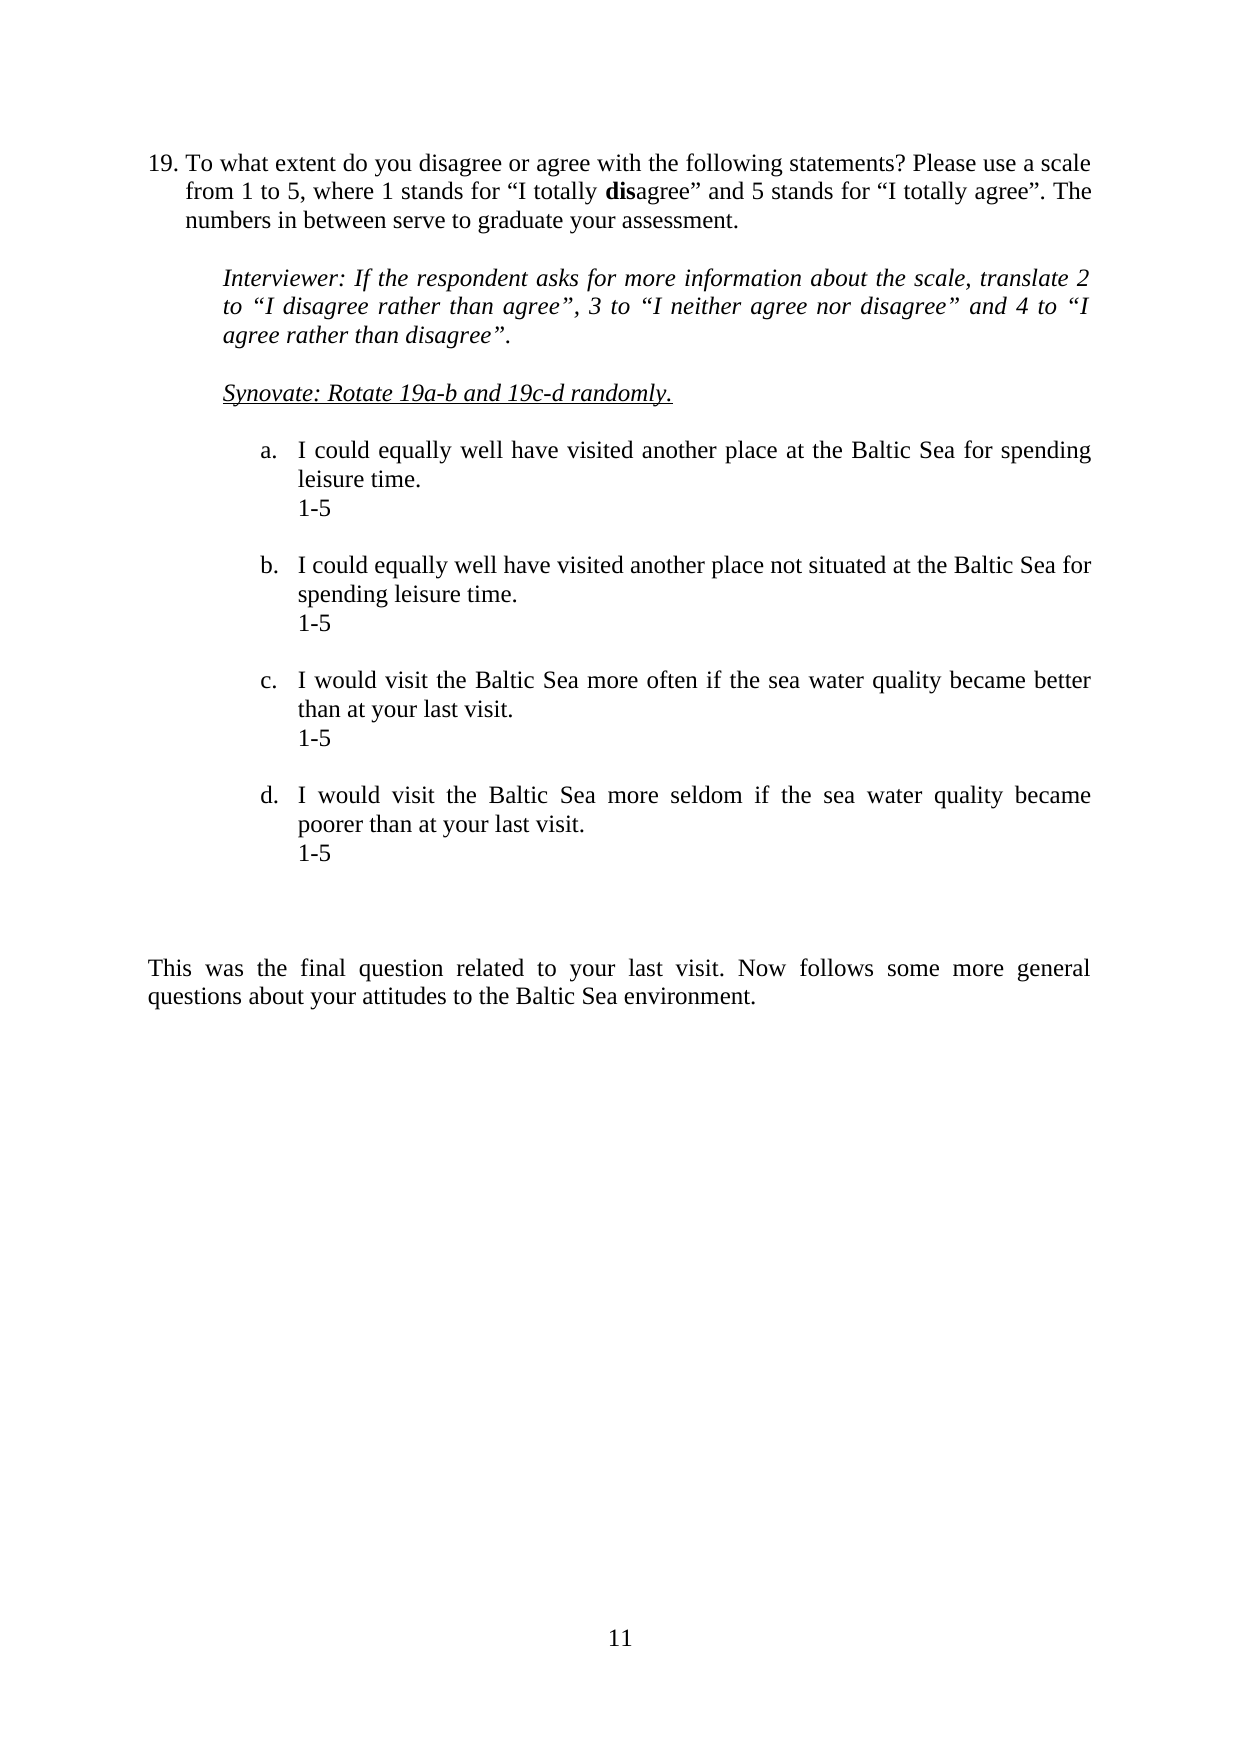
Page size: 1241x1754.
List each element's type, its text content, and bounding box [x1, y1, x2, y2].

list I could equally well have visited another place at the Baltic Sea for spending leisure time. [260, 435, 1093, 493]
text 1-5 [298, 723, 1093, 751]
text Synovate: Rotate 19a-b and 19c-d randomly. [223, 378, 1093, 406]
list I could equally well have visited another place not situated at the Baltic Sea for spending leisure time. [260, 550, 1093, 608]
text This was the final question related to your last visit. Now follows some more general questions about your attitudes to the Baltic Sea environment. [148, 953, 1093, 1010]
text Interviewer: If the respondent asks for more information about the scale, translate 2 to “I disagree rather than agree”, 3 to “I neither agree nor disagree” and 4 to “I agree rather than disagree”. [223, 263, 1093, 349]
list I would visit the Baltic Sea more often if the sea water quality became better than at your last visit. [260, 665, 1093, 723]
list I would visit the Baltic Sea more seldom if the sea water quality became poorer than at your last visit. [260, 780, 1093, 838]
text 1-5 [298, 493, 1093, 521]
text 1-5 [298, 608, 1093, 636]
text 1-5 [298, 838, 1093, 866]
list To what extent do you disagree or agree with the following statements? Please use a scale from 1 to 5, where 1 stands for “I totally disagree” and 5 stands for “I totally agree”. The numbers in between serve to graduate your assessment. [148, 148, 1093, 234]
